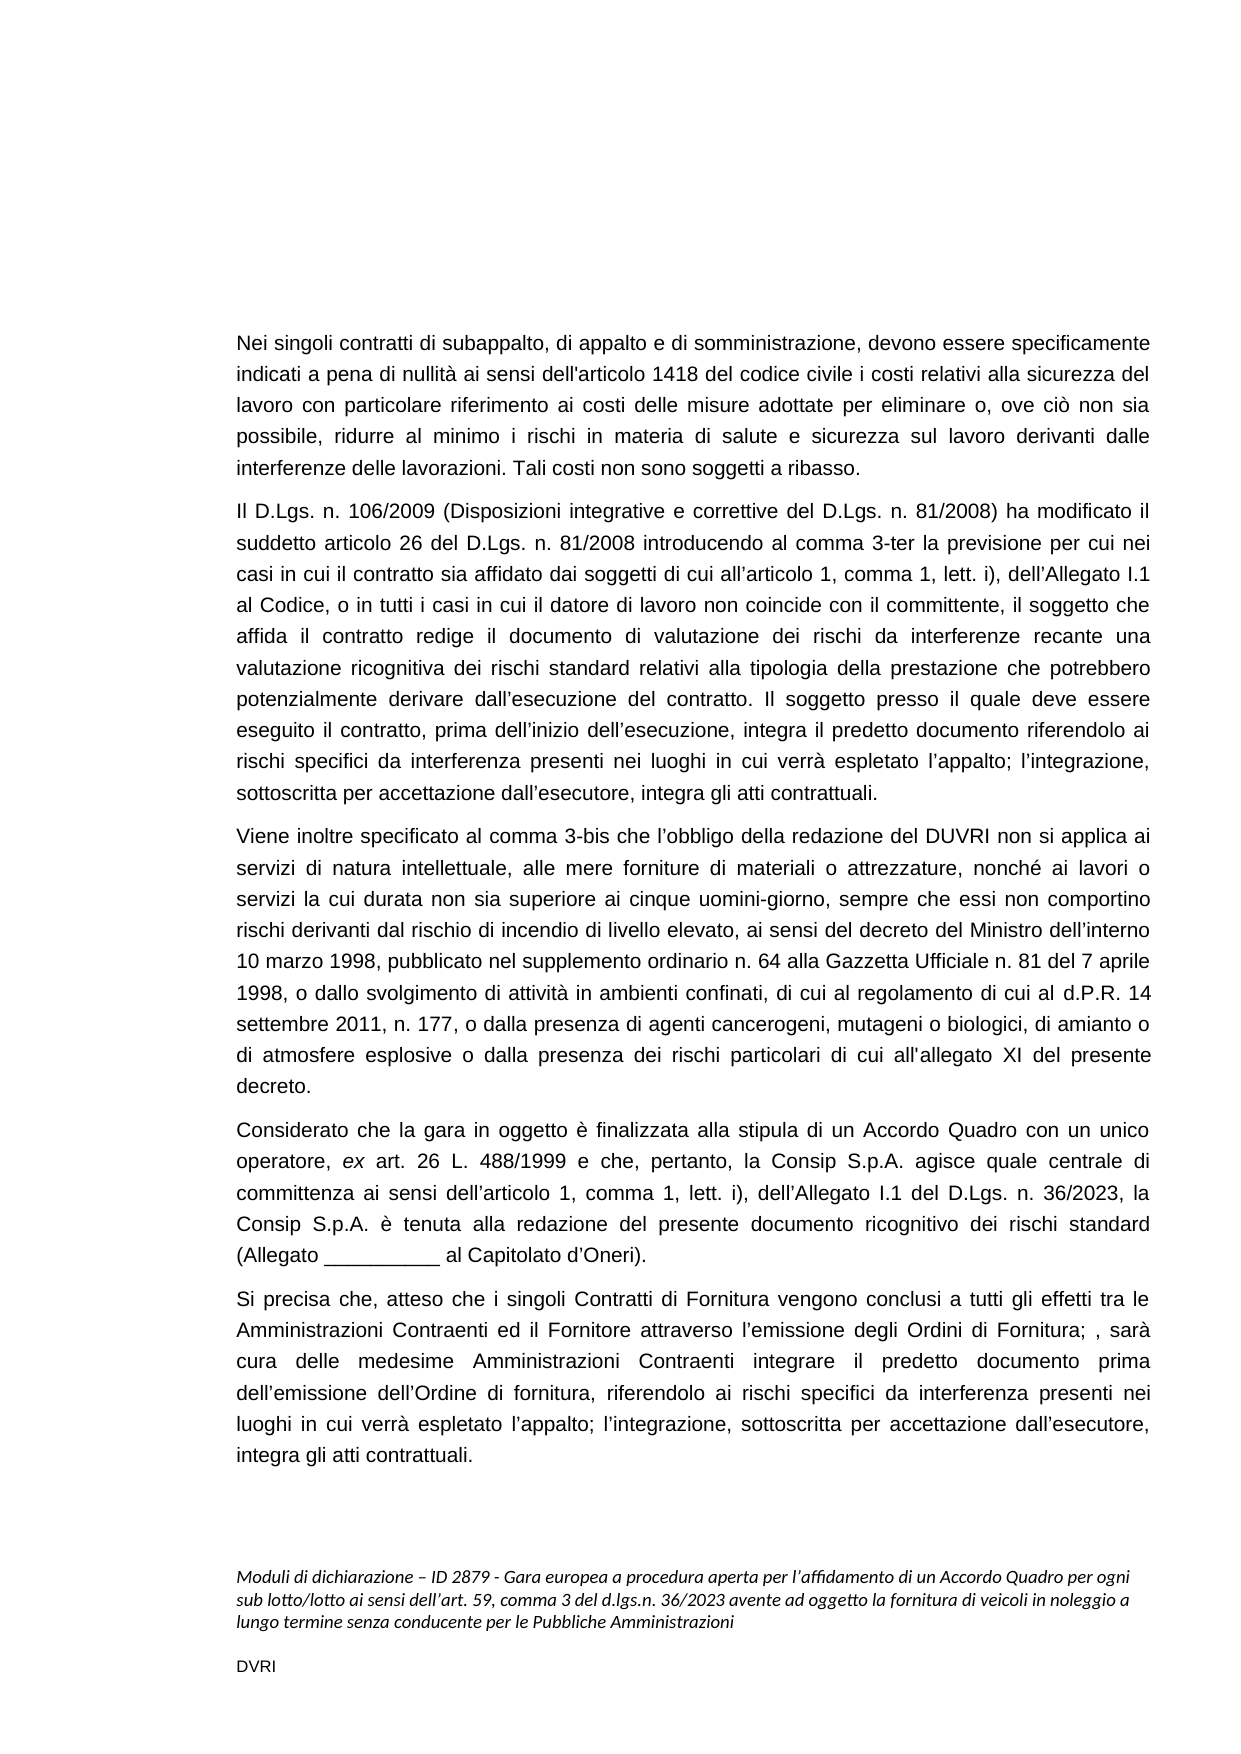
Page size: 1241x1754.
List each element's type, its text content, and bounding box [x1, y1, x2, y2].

text Considerato che la gara in oggetto è finalizzata alla stipula di un Accordo Quadro con un unico operatore, ex art. . 488/1999 e che, pertanto, la Consip S.p.A. agisce quale centrale di committenza ai sensi dell’articolo 1, comma 1, lett. i), dell’Allegato I.1 del D.Lgs. n. 36/2023, la Consip S.p.A. è tenuta alla redazione del presente documento ricognitivo dei rischi standard (Allegato __________ al Capitolato d’Oneri). [236, 1112, 1152, 1269]
text Il D.Lgs. n. 106/2009 (Disposizioni integrative e correttive del D.Lgs. n. 81/2008) ha modificato il suddetto articolo 26 del D.Lgs. n. 81/2008 introducendo al comma 3-ter la previsione per cui nei casi in cui il contratto sia affidato dai soggetti di cui all’articolo 1, comma 1, lett. i), dell’Allegato I.1 al Codice, o in tutti i casi in cui il datore di lavoro non coincide con il committente, il soggetto che affida il contratto redige il documento di valutazione dei rischi da interferenze recante una valutazione ricognitiva dei rischi standard relativi alla tipologia della prestazione che potrebbero potenzialmente derivare dall’esecuzione del contratto. Il soggetto presso il quale deve essere eseguito il contratto, prima dell’inizio dell’esecuzione, integra il predetto documento riferendolo ai rischi specifici da interferenza presenti nei luoghi in cui verrà espletato l’appalto; l’integrazione, sottoscritta per accettazione dall’esecutore, integra gli atti contrattuali. [236, 494, 1152, 806]
text Si precisa che, atteso che i singoli Contratti di Fornitura vengono conclusi a tutti gli effetti tra le Amministrazioni Contraenti ed il Fornitore attraverso l’emissione degli Ordini di Fornitura; , sarà cura delle medesime Amministrazioni Contraenti integrare il predetto documento prima dell’emissione dell’Ordine di fornitura, riferendolo ai rischi specifici da interferenza presenti nei luoghi in cui verrà espletato l’appalto; l’integrazione, sottoscritta per accettazione dall’esecutore, integra gli atti contrattuali. [236, 1281, 1152, 1469]
text Nei singoli contratti di subappalto, di appalto e di somministrazione, devono essere specificamente indicati a pena di nullità ai sensi dell'articolo 1418 del codice civile i costi relativi alla sicurezza del lavoro con particolare riferimento ai costi delle misure adottate per eliminare o, ove ciò non sia possibile, ridurre al minimo i rischi in materia di salute e sicurezza sul lavoro derivanti dalle interferenze delle lavorazioni. Tali costi non sono soggetti a ribasso. [236, 325, 1152, 481]
text Viene inoltre specificato al comma 3-bis che l’obbligo della redazione del DUVRI non si applica ai servizi di natura intellettuale, alle mere forniture di materiali o attrezzature, nonché ai lavori o servizi la cui durata non sia superiore ai cinque uomini-giorno, sempre che essi non comportino rischi derivanti dal rischio di incendio di livello elevato, ai sensi del decreto del Ministro dell’interno 10 marzo 1998, pubblicato nel supplemento ordinario n. 64 alla Gazzetta Ufficiale n. 81 del 7 aprile 1998, o dallo svolgimento di attività in ambienti confinati, di cui al regolamento di cui al d.P.R. 14 settembre 2011, n. 177, o dalla presenza di agenti cancerogeni, mutageni o biologici, di amianto o di atmosfere esplosive o dalla presenza dei rischi particolari di cui all'allegato XI del presente decreto. [236, 819, 1152, 1100]
